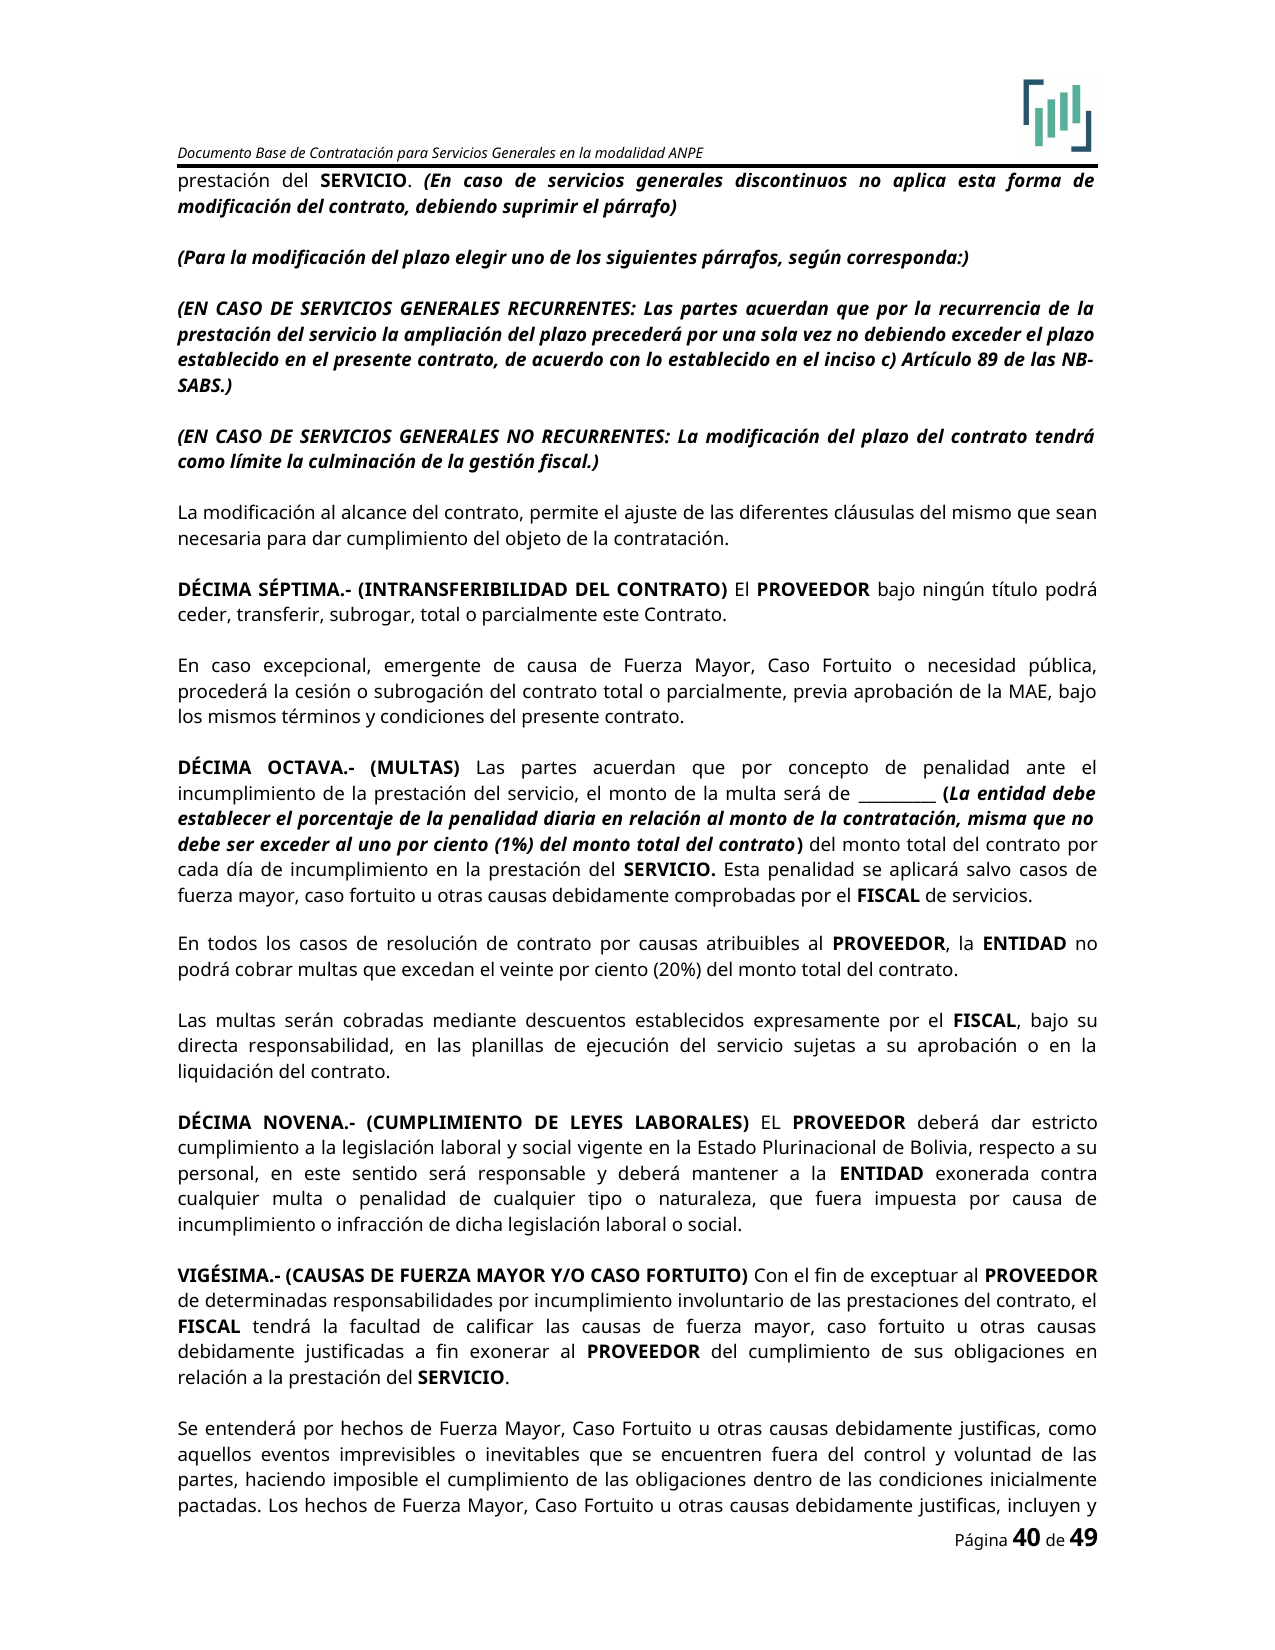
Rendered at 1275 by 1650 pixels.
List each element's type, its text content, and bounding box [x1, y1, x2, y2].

text En caso excepcional, emergente de causa de Fuerza Mayor, Caso Fortuito o necesidad pública, procederá la cesión o subrogación del contrato total o parcialmente, previa aprobación de la MAE, bajo los mismos términos y condiciones del presente contrato. [177, 653, 1098, 729]
text (EN CASO DE SERVICIOS GENERALES NO RECURRENTES: La modificación del plazo del contrato tendrá como límite la culminación de la gestión fiscal.) [177, 423, 1098, 474]
text La modificación al alcance del contrato, permite el ajuste de las diferentes cláusulas del mismo que sean necesaria para dar cumplimiento del objeto de la contratación. [177, 499, 1098, 551]
text DÉCIMA SÉPTIMA.- (INTRANSFERIBILIDAD DEL CONTRATO) El PROVEEDOR bajo ningún título podrá ceder, transferir, subrogar, total o parcialmente este Contrato. [177, 576, 1098, 627]
text DÉCIMA OCTAVA.- (MULTAS) Las partes acuerdan que por concepto de penalidad ante el incumplimiento de la prestación del servicio, el monto de la multa será de __________ (La entidad debe establecer el porcentaje de la penalidad diaria en relación al monto de la contratación, misma que no debe ser exceder al uno por ciento (1%) del monto total del contrato) del monto total del contrato por cada día de incumplimiento en la prestación del SERVICIO. Esta penalidad se aplicará salvo casos de fuerza mayor, caso fortuito u otras causas debidamente comprobadas por el FISCAL de servicios. [177, 755, 1098, 908]
picture [1017, 73, 1098, 159]
text (Para la modificación del plazo elegir uno de los siguientes párrafos, según corresponda:) [177, 244, 1098, 270]
text Las multas serán cobradas mediante descuentos establecidos expresamente por el FISCAL, bajo su directa responsabilidad, en las planillas de ejecución del servicio sujetas a su aprobación o en la liquidación del contrato. [177, 1007, 1098, 1084]
text (EN CASO DE SERVICIOS GENERALES RECURRENTES: Las partes acuerdan que por la recurrencia de la prestación del servicio la ampliación del plazo precederá por una sola vez no debiendo exceder el plazo establecido en el presente contrato, de acuerdo con lo establecido en el inciso c) Artículo 89 de las NB-SABS.) [177, 295, 1098, 397]
text DÉCIMA NOVENA.- (CUMPLIMIENTO DE LEYES LABORALES) EL PROVEEDOR deberá dar estricto cumplimiento a la legislación laboral y social vigente en la Estado Plurinacional de Bolivia, respecto a su personal, en este sentido será responsable y deberá mantener a la ENTIDAD exonerada contra cualquier multa o penalidad de cualquier tipo o naturaleza, que fuera impuesta por causa de incumplimiento o infracción de dicha legislación laboral o social. [177, 1109, 1098, 1237]
text VIGÉSIMA.- (CAUSAS DE FUERZA MAYOR Y/O CASO FORTUITO) Con el fin de exceptuar al PROVEEDOR de determinadas responsabilidades por incumplimiento involuntario de las prestaciones del contrato, el FISCAL tendrá la facultad de calificar las causas de fuerza mayor, caso fortuito u otras causas debidamente justificadas a fin exonerar al PROVEEDOR del cumplimiento de sus obligaciones en relación a la prestación del SERVICIO. [177, 1262, 1098, 1390]
text En todos los casos de resolución de contrato por causas atribuibles al PROVEEDOR, la ENTIDAD no podrá cobrar multas que excedan el veinte por ciento (20%) del monto total del contrato. [177, 931, 1098, 982]
